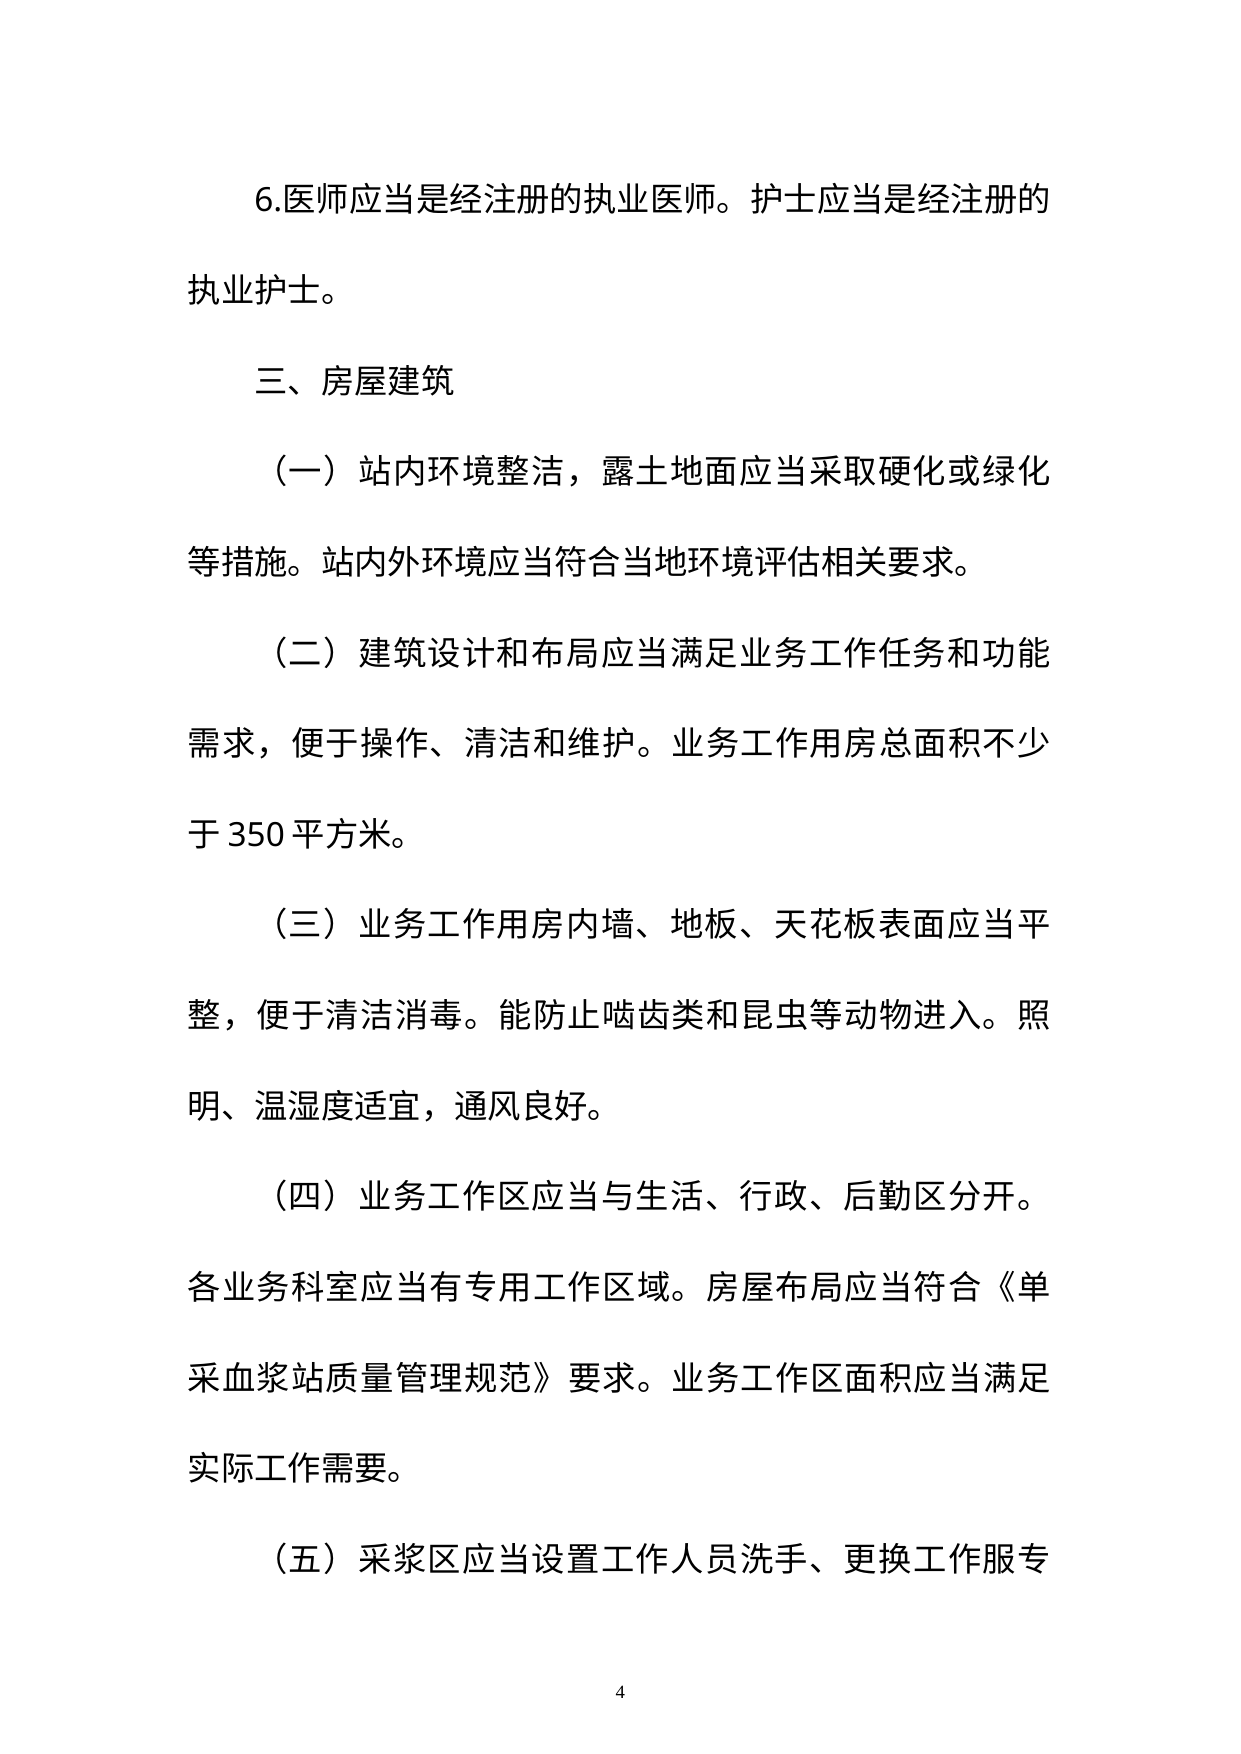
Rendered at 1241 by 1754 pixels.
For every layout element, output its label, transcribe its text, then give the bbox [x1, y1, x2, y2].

text （一）站内环境整洁，露土地面应当采取硬化或绿化等措施。站内外环境应当符合当地环境评估相关要求。 [187, 424, 1053, 605]
text （二）建筑设计和布局应当满足业务工作任务和功能需求，便于操作、清洁和维护。业务工作用房总面积不少于350平方米。 [187, 605, 1053, 877]
text 6.医师应当是经注册的执业医师。护士应当是经注册的执业护士。 [187, 152, 1053, 333]
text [187, 1511, 1053, 1602]
text （四）业务工作区应当与生活、行政、后勤区分开。各业务科室应当有专用工作区域。房屋布局应当符合《单采血浆站质量管理规范》要求。业务工作区面积应当满足实际工作需要。 [187, 1149, 1053, 1511]
text 三、房屋建筑 [187, 333, 1053, 424]
text （三）业务工作用房内墙、地板、天花板表面应当平整，便于清洁消毒。能防止啮齿类和昆虫等动物进入。照明、温湿度适宜，通风良好。 [187, 877, 1053, 1149]
